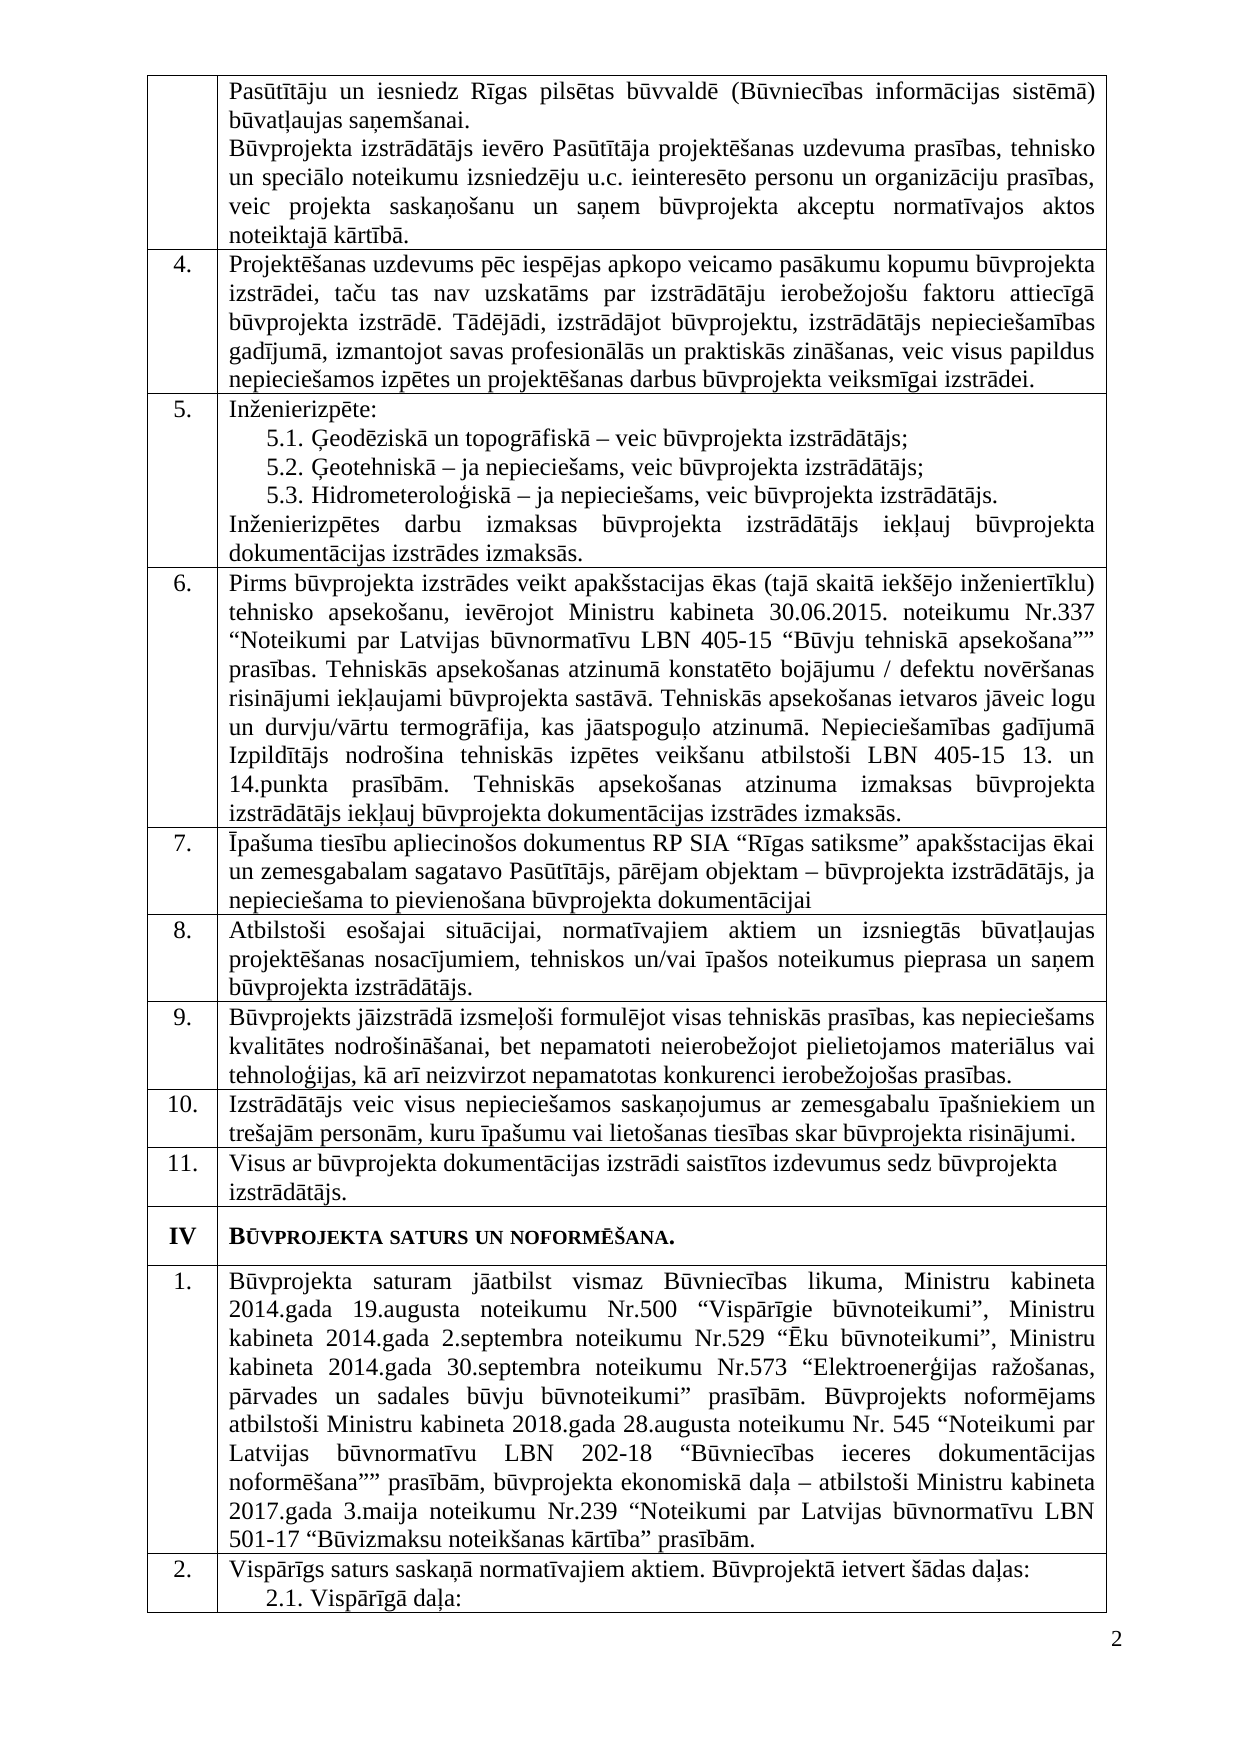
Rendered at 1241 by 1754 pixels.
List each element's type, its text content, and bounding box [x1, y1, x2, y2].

table_cell Pirms būvprojekta izstrādes veikt apakšstacijas ēkas (tajā skaitā iekšējo inženiertīklu) tehnisko apsekošanu, ievērojot Ministru kabineta 30.06.2015. noteikumu Nr.337 “Noteikumi par Latvijas būvnormatīvu LBN 405-15 “Būvju tehniskā apsekošana”” prasības. Tehniskās apsekošanas atzinumā konstatēto bojājumu / defektu novēršanas risinājumi iekļaujami būvprojekta sastāvā. Tehniskās apsekošanas ietvaros jāveic logu un durvju/vārtu termogrāfija, kas jāatspoguļo atzinumā. Nepieciešamības gadījumā Izpildītājs nodrošina tehniskās izpētes veikšanu atbilstoši LBN 405-15 13. un 14.punkta prasībām. Tehniskās apsekošanas atzinuma izmaksas būvprojekta izstrādātājs iekļauj būvprojekta dokumentācijas izstrādes izmaksās. [218, 568, 1106, 827]
table_cell 4. [148, 250, 217, 393]
table_cell Projektēšanas uzdevums pēc iespējas apkopo veicamo pasākumu kopumu būvprojekta izstrādei, taču tas nav uzskatāms par izstrādātāju ierobežojošu faktoru attiecīgā būvprojekta izstrādē. Tādējādi, izstrādājot būvprojektu, izstrādātājs nepieciešamības gadījumā, izmantojot savas profesionālās un praktiskās zināšanas, veic visus papildus nepieciešamos izpētes un projektēšanas darbus būvprojekta veiksmīgai izstrādei. [218, 250, 1106, 393]
table_cell 5. [148, 394, 217, 567]
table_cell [218, 1554, 1106, 1612]
table_cell 1. [148, 1266, 217, 1553]
table_cell 6. [148, 568, 217, 827]
table_cell 9. [148, 1002, 217, 1088]
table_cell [218, 76, 1106, 248]
table_cell Visus ar būvprojekta dokumentācijas izstrādi saistītos izdevumus sedz būvprojekta izstrādātājs. [218, 1148, 1106, 1206]
table_cell 11. [148, 1148, 217, 1206]
table_cell Būvprojekta saturs un noformēšana. [218, 1207, 1106, 1265]
table_cell 10. [148, 1090, 217, 1147]
table_cell 2. [148, 1554, 217, 1612]
table_cell Izstrādātājs veic visus nepieciešamos saskaņojumus ar zemesgabalu īpašniekiem un trešajām personām, kuru īpašumu vai lietošanas tiesības skar būvprojekta risinājumi. [218, 1090, 1106, 1147]
table_cell Būvprojekts jāizstrādā izsmeļoši formulējot visas tehniskās prasības, kas nepieciešams kvalitātes nodrošināšanai, bet nepamatoti neierobežojot pielietojamos materiālus vai tehnoloģijas, kā arī neizvirzot nepamatotas konkurenci ierobežojošas prasības. [218, 1002, 1106, 1088]
table_cell Atbilstoši esošajai situācijai, normatīvajiem aktiem un izsniegtās būvatļaujas projektēšanas nosacījumiem, tehniskos un/vai īpašos noteikumus pieprasa un saņem būvprojekta izstrādātājs. [218, 915, 1106, 1001]
table_cell 8. [148, 915, 217, 1001]
table_cell Īpašuma tiesību apliecinošos dokumentus RP SIA “Rīgas satiksme” apakšstacijas ēkai un zemesgabalam sagatavo Pasūtītājs, pārējam objektam – būvprojekta izstrādātājs, ja nepieciešama to pievienošana būvprojekta dokumentācijai [218, 828, 1106, 914]
table_cell Būvprojekta saturam jāatbilst vismaz Būvniecības likuma, Ministru kabineta 2014.gada 19.augusta noteikumu Nr.500 “Vispārīgie būvnoteikumi”, Ministru kabineta 2014.gada 2.septembra noteikumu Nr.529 “Ēku būvnoteikumi”, Ministru kabineta 2014.gada 30.septembra noteikumu Nr.573 “Elektroenerģijas ražošanas, pārvades un sadales būvju būvnoteikumi” prasībām. Būvprojekts noformējams atbilstoši Ministru kabineta 2018.gada 28.augusta noteikumu Nr. 545 “Noteikumi par Latvijas būvnormatīvu LBN 202-18 “Būvniecības ieceres dokumentācijas noformēšana”” prasībām, būvprojekta ekonomiskā daļa – atbilstoši Ministru kabineta 2017.gada 3.maija noteikumu Nr.239 “Noteikumi par Latvijas būvnormatīvu LBN 501-17 “Būvizmaksu noteikšanas kārtība” prasībām. [218, 1266, 1106, 1553]
table_cell 7. [148, 828, 217, 914]
table_cell IV [148, 1207, 217, 1265]
table_cell 3. [148, 76, 217, 248]
table_cell Inženierizpēte: Ģeodēziskā un topogrāfiskā – veic būvprojekta izstrādātājs; Ģeotehniskā – ja nepieciešams, veic būvprojekta izstrādātājs; Hidrometeroloģiskā – ja nepieciešams, veic būvprojekta izstrādātājs. Inženierizpētes darbu izmaksas būvprojekta izstrādātājs iekļauj būvprojekta dokumentācijas izstrādes izmaksās. [218, 394, 1106, 567]
